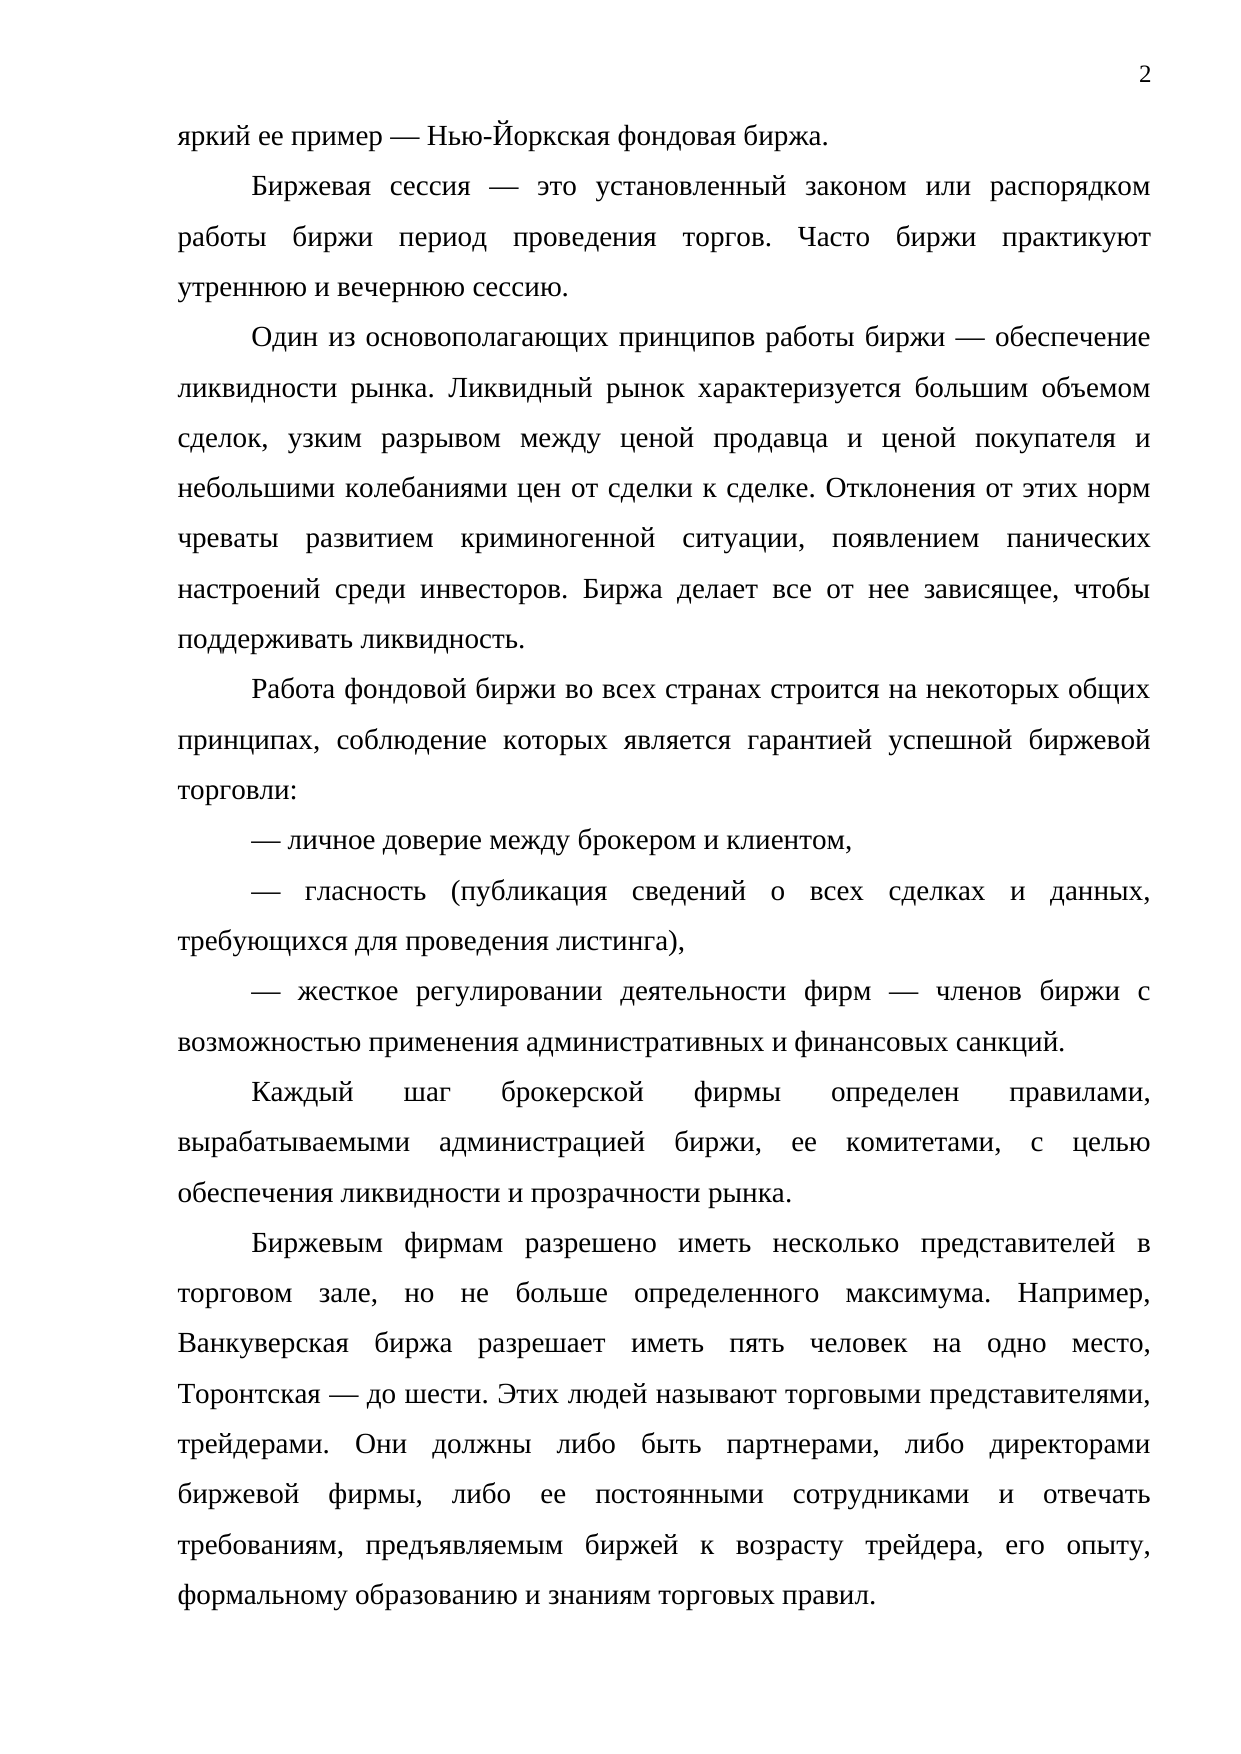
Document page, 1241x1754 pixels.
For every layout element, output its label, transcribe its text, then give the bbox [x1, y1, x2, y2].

text — жесткое регулировании деятельности фирм — членов биржи с возможностью применения административных и финансовых санкций. [177, 973, 1152, 1057]
text Работа фондовой биржи во всех странах строится на некоторых общих принципах, соблюдение которых является гарантией успешной биржевой торговли: [177, 672, 1152, 806]
text Биржевым фирмам разрешено иметь несколько представителей в торговом зале, но не больше определенного максимума. Например, Ванкуверская биржа разрешает иметь пять человек на одно место, Торонтская — до шести. Этих людей называют торговыми представителями, трейдерами. Они должны либо быть партнерами, либо директорами биржевой фирмы, либо ее постоянными сотрудниками и отвечать требованиям, предъявляемым биржей к возрасту трейдера, его опыту, формальному образованию и знаниям торговых правил. [177, 1225, 1152, 1611]
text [177, 118, 1152, 152]
text — гласность (публикация сведений о всех сделках и данных, требующихся для проведения листинга), [177, 873, 1152, 957]
text Каждый шаг брокерской фирмы определен правилами, вырабатываемыми администрацией биржи, ее комитетами, с целью обеспечения ликвидности и прозрачности рынка. [177, 1074, 1152, 1208]
text Один из основополагающих принципов работы биржи — обеспечение ликвидности рынка. Ликвидный рынок характеризуется большим объемом сделок, узким разрывом между ценой продавца и ценой покупателя и небольшими колебаниями цен от сделки к сделке. Отклонения от этих норм чреваты развитием криминогенной ситуации, появлением панических настроений среди инвесторов. Биржа делает все от нее зависящее, чтобы поддерживать ликвидность. [177, 319, 1152, 655]
text — личное доверие между брокером и клиентом, [177, 822, 1152, 856]
text Биржевая сессия — это установленный законом или распорядком работы биржи период проведения торгов. Часто биржи практикуют утреннюю и вечернюю сессию. [177, 168, 1152, 303]
